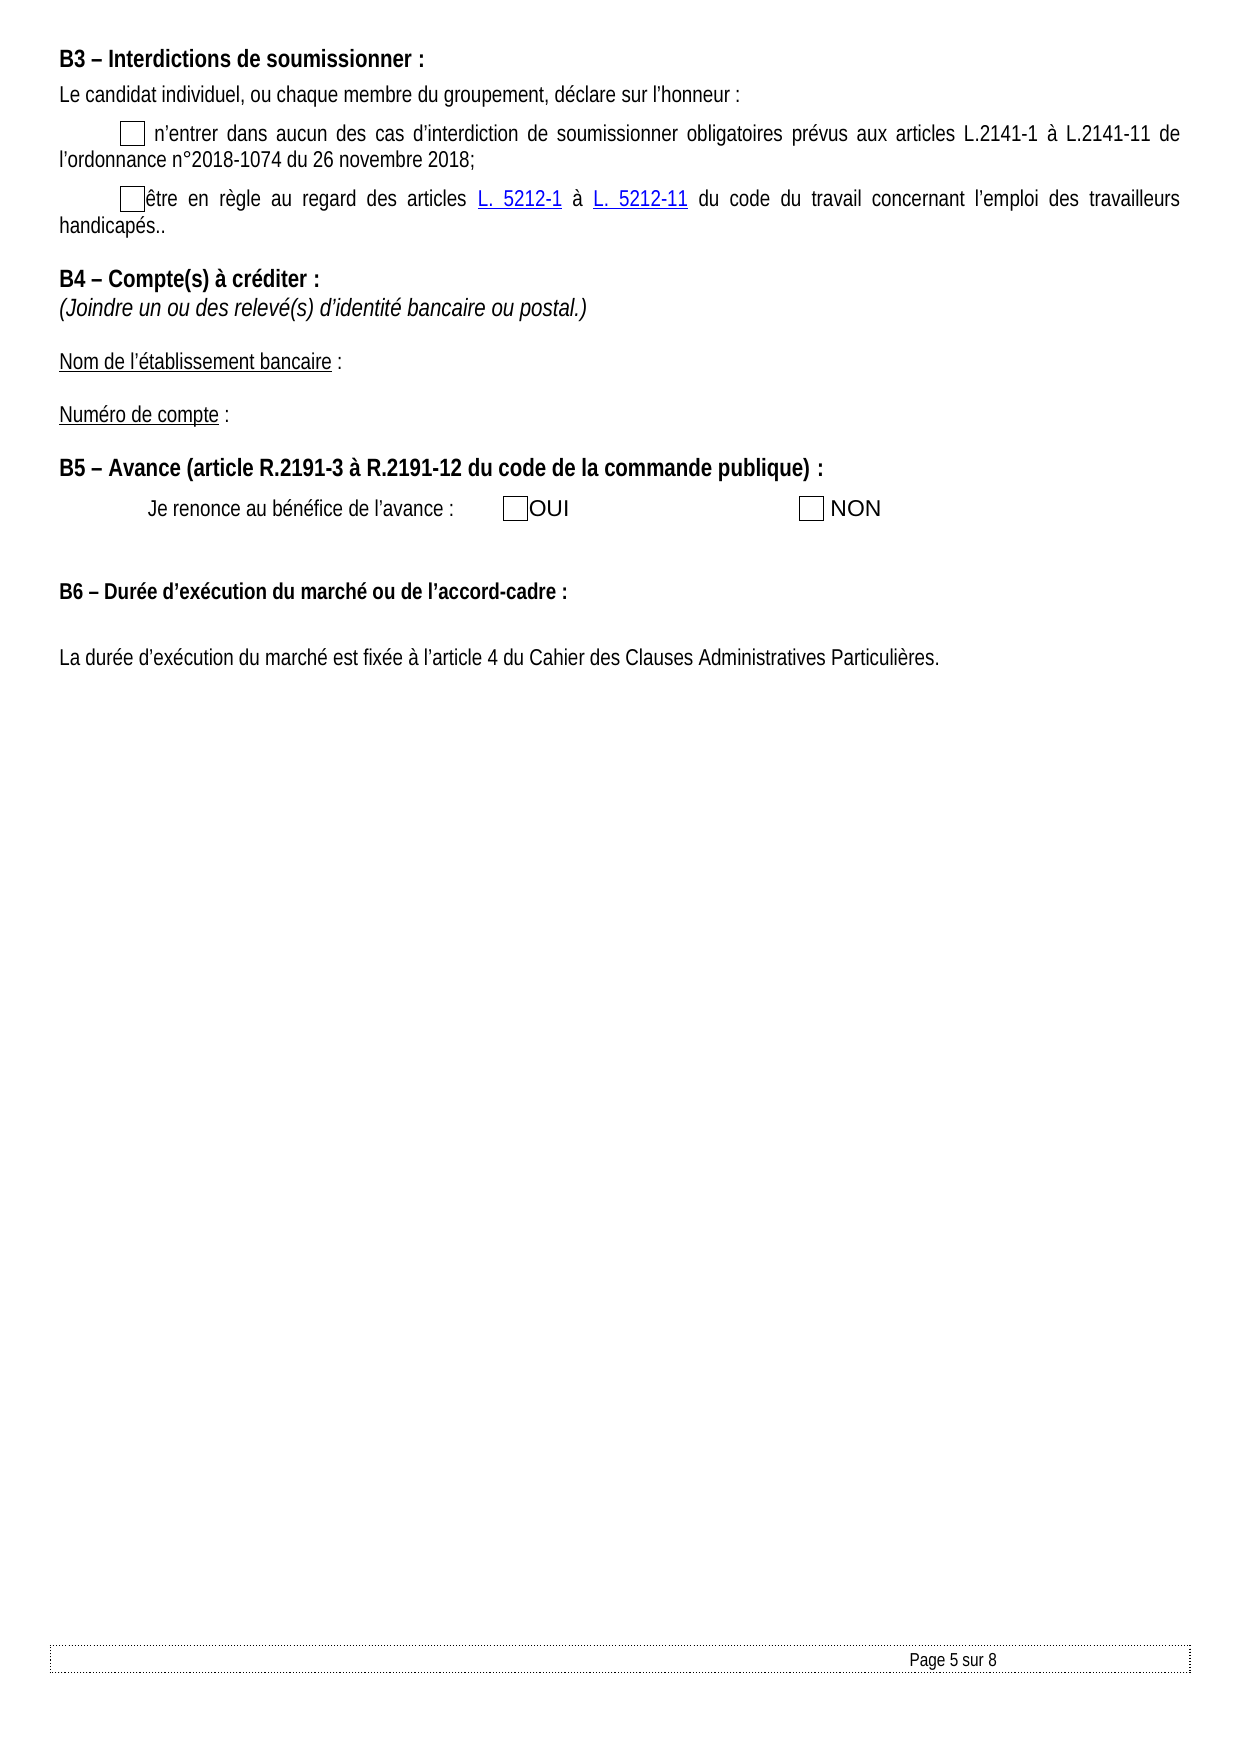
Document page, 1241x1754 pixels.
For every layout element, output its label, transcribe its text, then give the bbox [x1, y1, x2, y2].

text Je renonce au bénéfice de l’avance : OUI NON [59, 494, 1181, 521]
text n’entrer dans aucun des cas d’interdiction de soumissionner obligatoires prévus aux articles L.2141-1 à L.2141-11 de l’ordonnance n°2018-1074 du 26 novembre 2018; [59, 120, 1181, 173]
text Le candidat individuel, ou chaque membre du groupement, déclare sur l’honneur : [59, 81, 1181, 108]
text La durée d’exécution du marché est fixée à l’article 4 du Cahier des Clauses Administratives Particulières. [59, 643, 1181, 670]
text B6 – Durée d’exécution du marché ou de l’accord-cadre : [59, 578, 1181, 604]
text Numéro de compte : [59, 401, 1181, 427]
text être en règle au regard des articles L. 5212-1 à L. 5212-11 du code du travail concernant l’emploi des travailleurs handicapés.. [59, 185, 1181, 238]
text (Joindre un ou des relevé(s) d’identité bancaire ou postal.) [59, 293, 1181, 322]
text Nom de l’établissement bancaire : [59, 348, 1181, 374]
text B5 – Avance (article R.2191-3 à R.2191-12 du code de la commande publique) : [59, 453, 1181, 482]
text B3 – Interdictions de soumissionner : [59, 44, 1181, 73]
text B4 – Compte(s) à créditer : [59, 264, 1181, 293]
